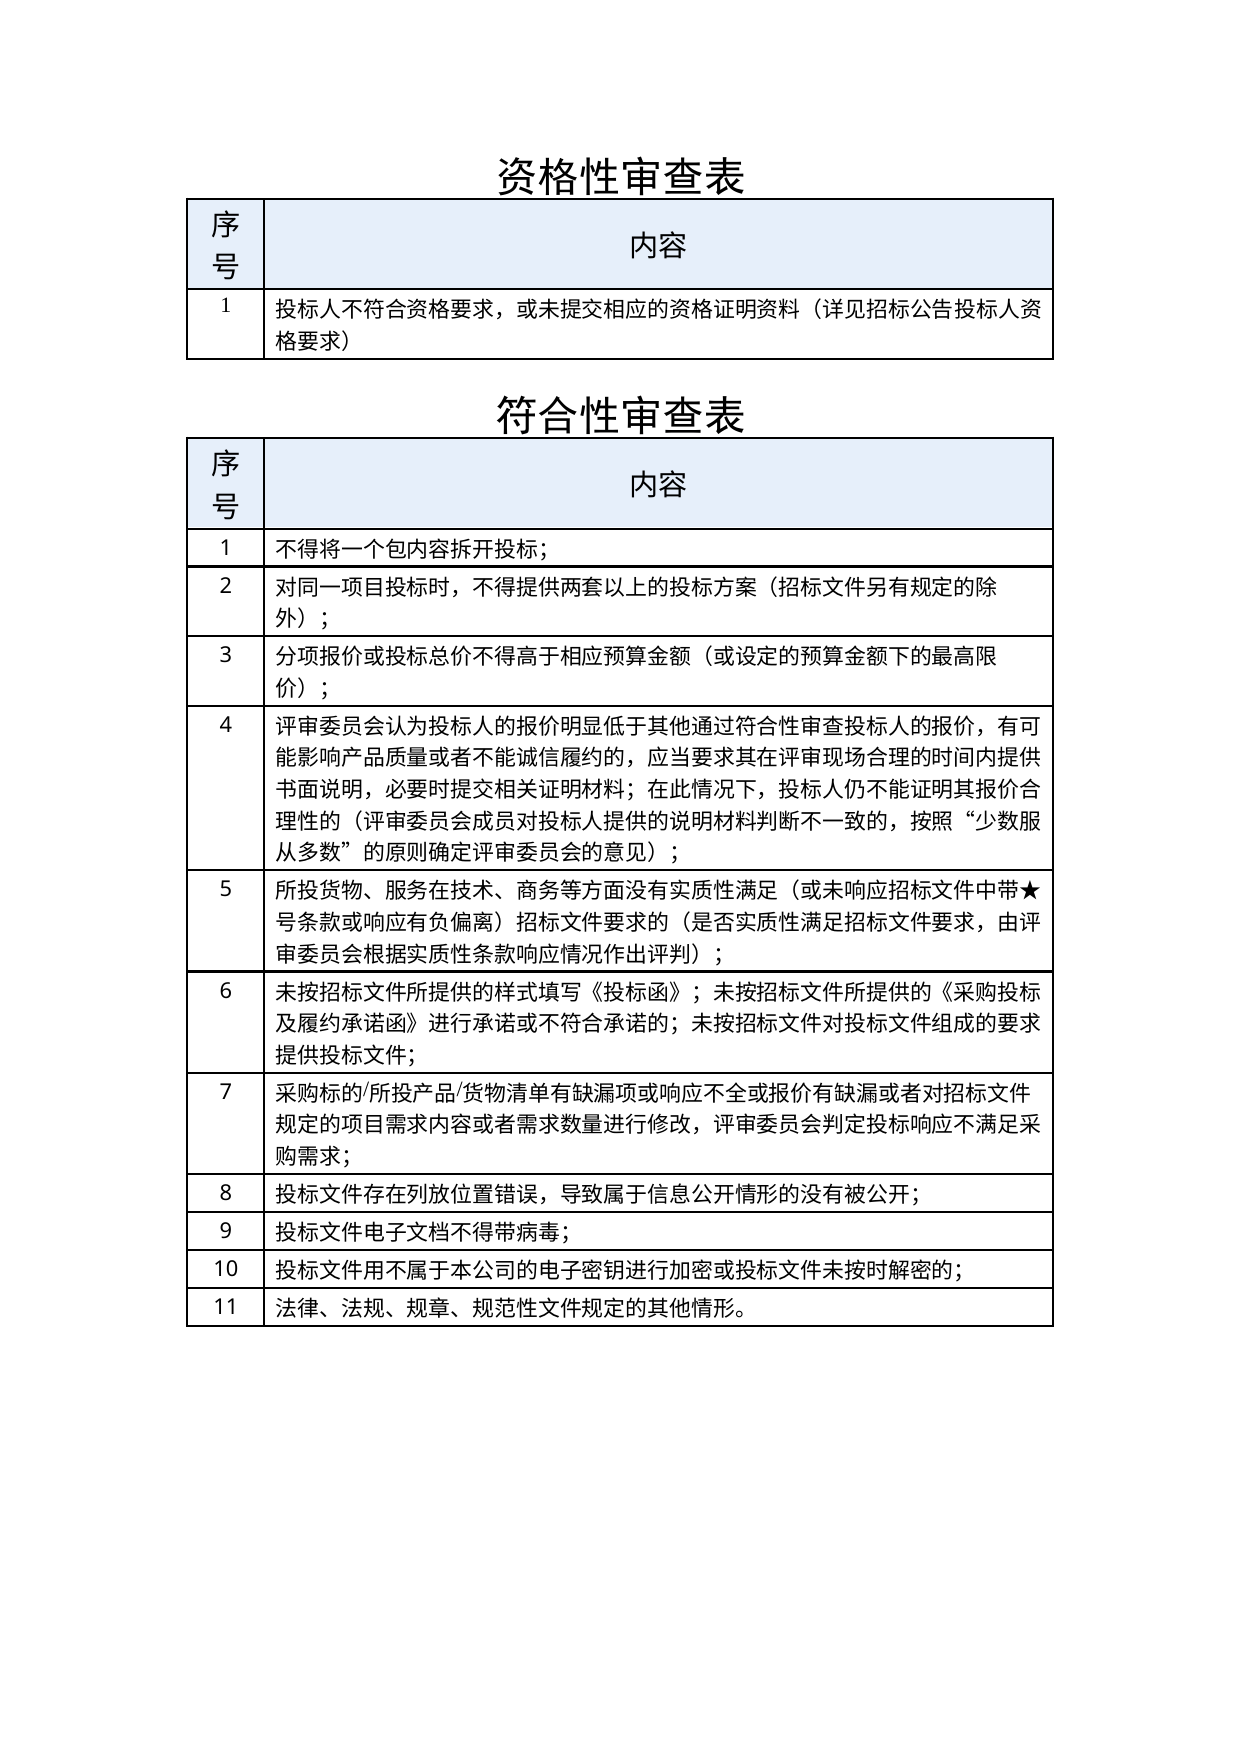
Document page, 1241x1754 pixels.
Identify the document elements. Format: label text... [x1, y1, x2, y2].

table_header 序号 [188, 200, 263, 288]
table_cell 法律、法规、规章、规范性文件规定的其他情形。 [265, 1289, 1052, 1324]
table_cell 4 [188, 707, 263, 869]
table_cell 投标文件用不属于本公司的电子密钥进行加密或投标文件未按时解密的； [265, 1251, 1052, 1287]
table_cell 1 [188, 290, 263, 358]
table_cell 对同一项目投标时，不得提供两套以上的投标方案（招标文件另有规定的除外）； [265, 568, 1052, 635]
table_cell 投标人不符合资格要求，或未提交相应的资格证明资料（详见招标公告投标人资格要求） [265, 290, 1052, 358]
table_cell 投标文件电子文档不得带病毒； [265, 1213, 1052, 1249]
table_header 内容 [265, 439, 1052, 527]
table_cell 投标文件存在列放位置错误，导致属于信息公开情形的没有被公开； [265, 1175, 1052, 1211]
table_cell 11 [188, 1289, 263, 1324]
table_cell 分项报价或投标总价不得高于相应预算金额（或设定的预算金额下的最高限价）； [265, 637, 1052, 704]
table_cell 5 [188, 871, 263, 970]
table_cell 9 [188, 1213, 263, 1249]
text 资格性审查表 [187, 150, 1053, 197]
table_cell 8 [188, 1175, 263, 1211]
table_cell 7 [188, 1074, 263, 1173]
table_cell 3 [188, 637, 263, 704]
table_cell 10 [188, 1251, 263, 1287]
table_header 内容 [265, 200, 1052, 288]
table_cell 6 [188, 973, 263, 1072]
table_cell 未按招标文件所提供的样式填写《投标函》；未按招标文件所提供的《采购投标及履约承诺函》进行承诺或不符合承诺的；未按招标文件对投标文件组成的要求提供投标文件； [265, 973, 1052, 1072]
table_cell 不得将一个包内容拆开投标； [265, 530, 1052, 565]
table_cell 1 [188, 530, 263, 565]
table_cell 评审委员会认为投标人的报价明显低于其他通过符合性审查投标人的报价，有可能影响产品质量或者不能诚信履约的，应当要求其在评审现场合理的时间内提供书面说明，必要时提交相关证明材料；在此情况下，投标人仍不能证明其报价合理性的（评审委员会成员对投标人提供的说明材料判断不一致的，按照“少数服从多数”的原则确定评审委员会的意见）； [265, 707, 1052, 869]
table_cell 采购标的/所投产品/货物清单有缺漏项或响应不全或报价有缺漏或者对招标文件规定的项目需求内容或者需求数量进行修改，评审委员会判定投标响应不满足采购需求； [265, 1074, 1052, 1173]
text 符合性审查表 [187, 389, 1053, 437]
table_cell 2 [188, 568, 263, 635]
table_header 序号 [188, 439, 263, 527]
table_cell 所投货物、服务在技术、商务等方面没有实质性满足（或未响应招标文件中带★号条款或响应有负偏离）招标文件要求的（是否实质性满足招标文件要求，由评审委员会根据实质性条款响应情况作出评判）； [265, 871, 1052, 970]
